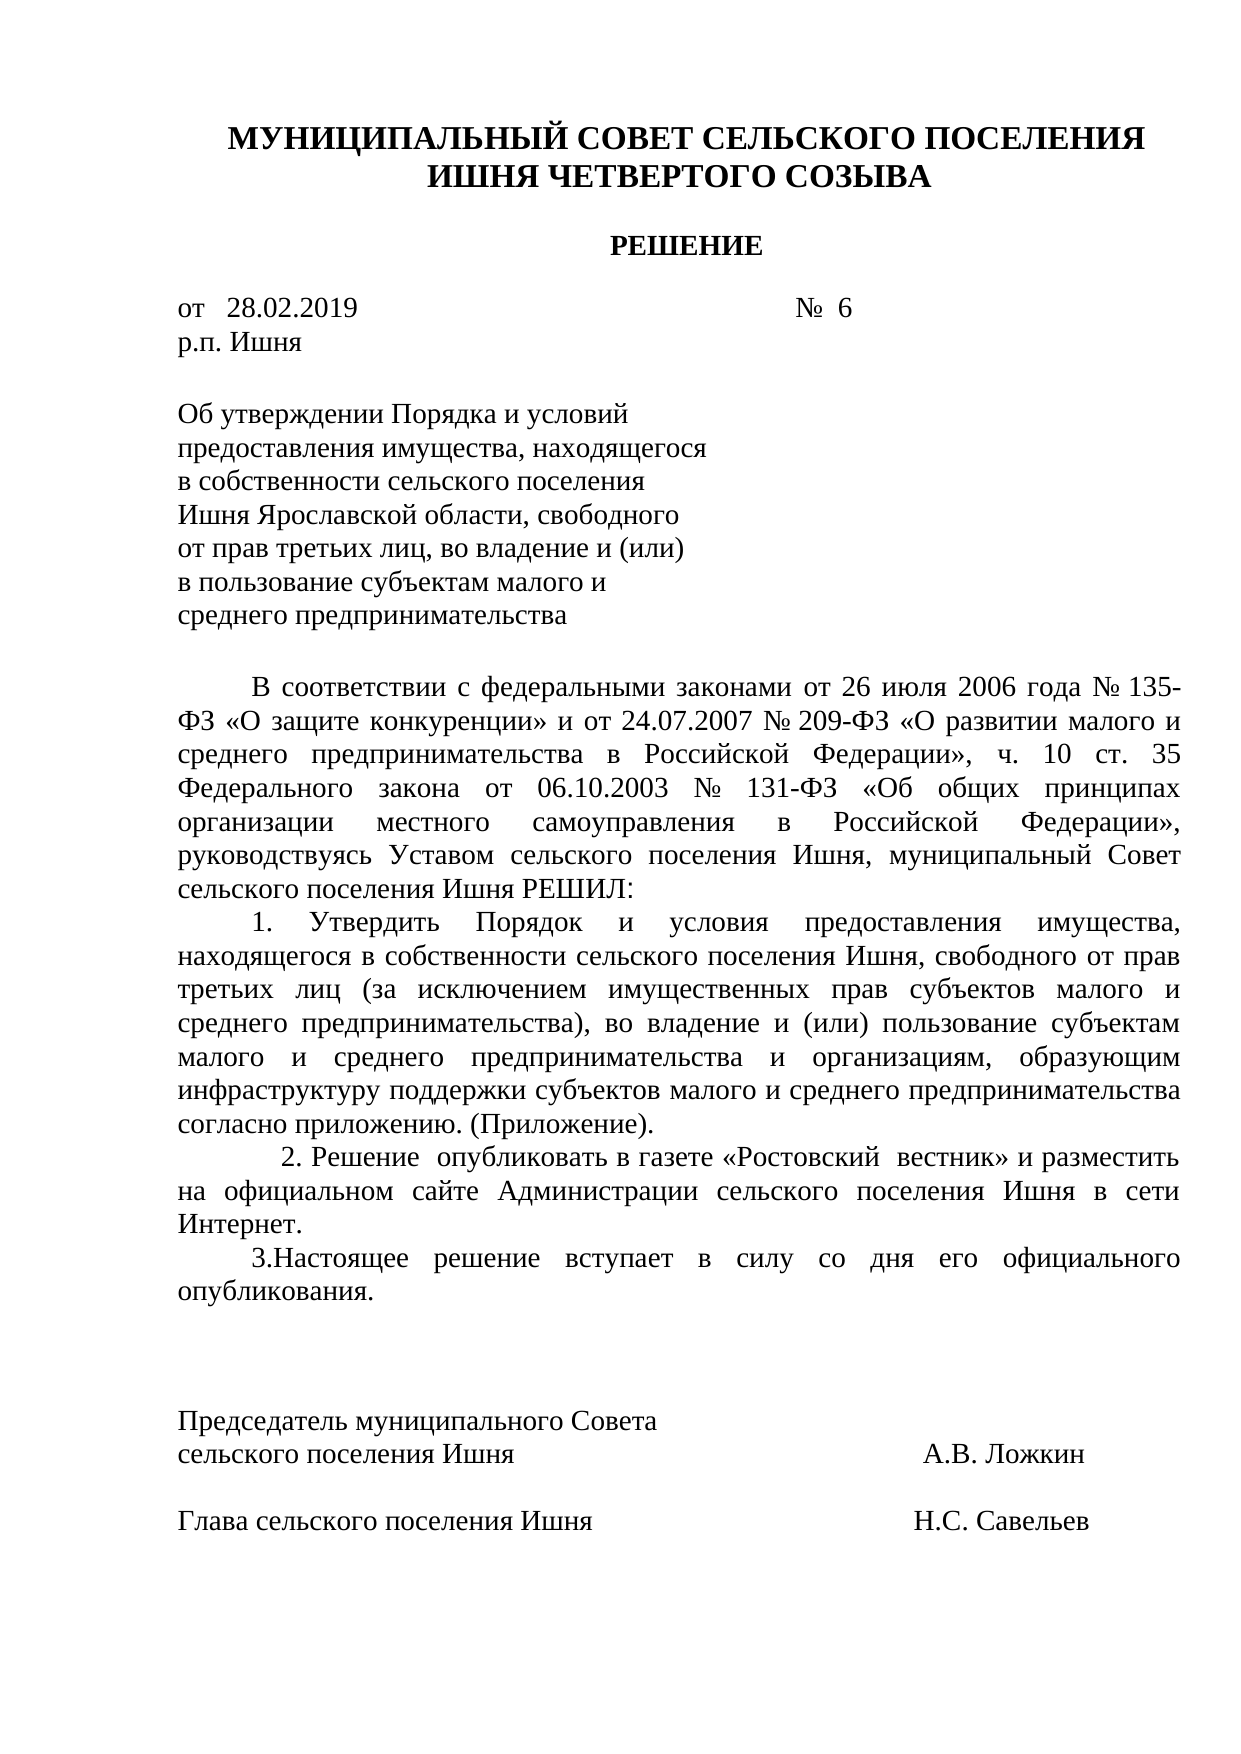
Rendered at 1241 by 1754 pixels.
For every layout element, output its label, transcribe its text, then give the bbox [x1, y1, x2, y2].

text РЕШЕНИЕ [177, 228, 1181, 262]
text сельского поселения Ишня А.В. Ложкин [177, 1436, 1181, 1470]
text Глава сельского поселения Ишня Н.С. Савельев [177, 1503, 1181, 1537]
text Ишня Ярославской области, свободного [177, 497, 1181, 530]
text Председатель муниципального Совета [177, 1403, 1181, 1436]
text от прав третьих лиц, во владение и (или) [177, 530, 1181, 564]
text Об утверждении Порядка и условий [177, 396, 1181, 430]
text В соответствии с федеральными законами от 26 июля 2006 года № 135-ФЗ «О защите конкуренции» и от 24.07.2007 № 209-ФЗ «О развитии малого и среднего предпринимательства в Российской Федерации», ч. 10 ст. 35 Федерального закона от 06.10.2003 № 131-ФЗ «Об общих принципах организации местного самоуправления в Российской Федерации», руководствуясь Уставом сельского поселения Ишня, муниципальный Совет сельского поселения Ишня РЕШИЛ: [177, 669, 1181, 904]
text 2. Решение опубликовать в газете «Ростовский вестник» и разместить на официальном сайте Администрации сельского поселения Ишня в сети Интернет. [177, 1139, 1181, 1240]
text среднего предпринимательства [177, 597, 1181, 631]
text от 28.02.2019 № 6 [177, 291, 1181, 324]
text 1. Утвердить Порядок и условия предоставления имущества, находящегося в собственности сельского поселения Ишня, свободного от прав третьих лиц (за исключением имущественных прав субъектов малого и среднего предпринимательства), во владение и (или) пользование субъектам малого и среднего предпринимательства и организациям, образующим инфраструктуру поддержки субъектов малого и среднего предпринимательства согласно приложению. (Приложение). [177, 904, 1181, 1139]
text в собственности сельского поселения [177, 463, 1181, 497]
text МУНИЦИПАЛЬНЫЙ СОВЕТ СЕЛЬСКОГО ПОСЕЛЕНИЯ ИШНЯ ЧЕТВЕРТОГО СОЗЫВА [177, 118, 1181, 195]
text 3.Настоящее решение вступает в силу со дня его официального опубликования. [177, 1240, 1181, 1307]
text предоставления имущества, находящегося [177, 430, 1181, 463]
text р.п. Ишня [177, 324, 1181, 358]
text в пользование субъектам малого и [177, 564, 1181, 597]
